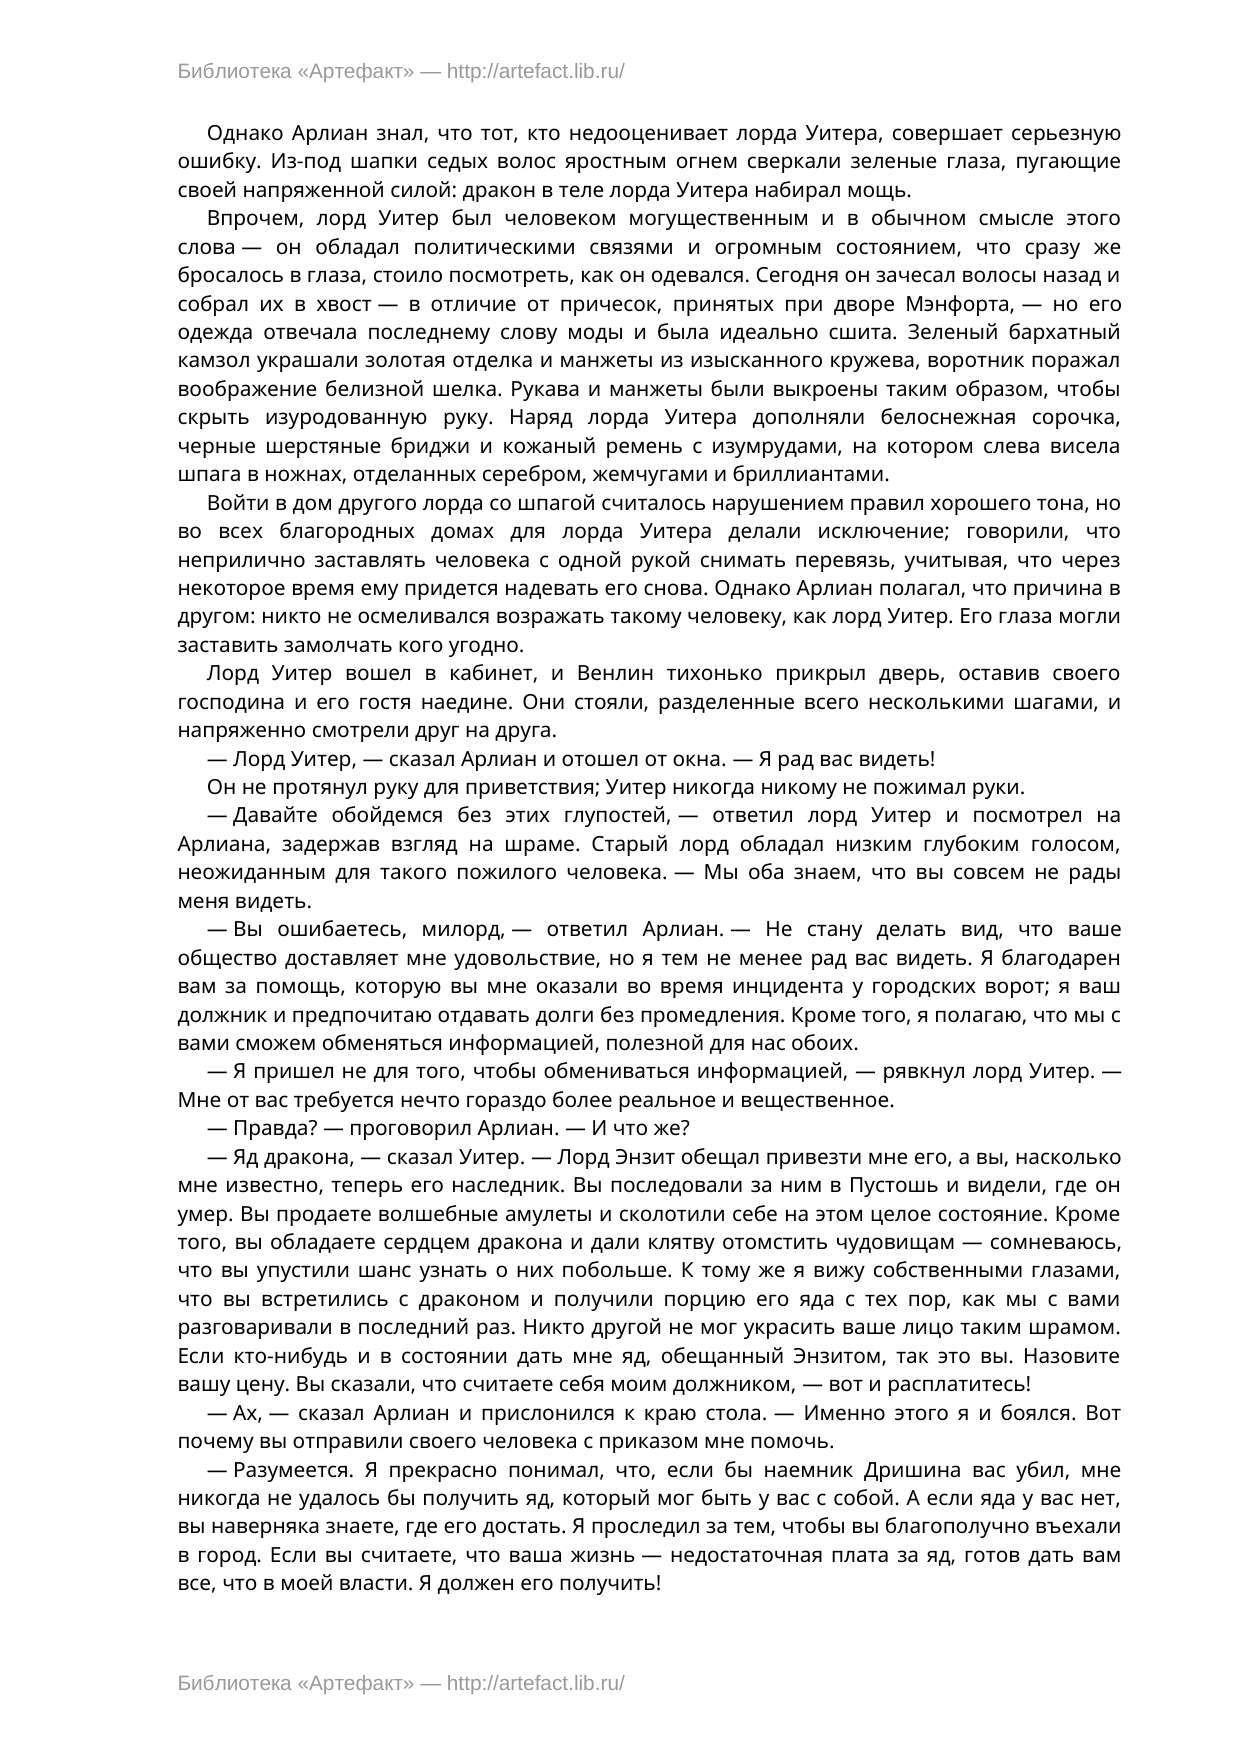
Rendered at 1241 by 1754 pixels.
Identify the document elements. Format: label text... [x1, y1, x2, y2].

text — Ах, — сказал Арлиан и прислонился к краю стола. — Именно этого я и боялся. Вот почему вы отправили своего человека с приказом мне помочь. [177, 1398, 1122, 1455]
text Впрочем, лорд Уитер был человеком могущественным и в обычном смысле этого слова — он обладал политическими связями и огромным состоянием, что сразу же бросалось в глаза, стоило посмотреть, как он одевался. Сегодня он зачесал волосы назад и собрал их в хвост — в отличие от причесок, принятых при дворе Мэнфорта, — но его одежда отвечала последнему слову моды и была идеально сшита. Зеленый бархатный камзол украшали золотая отделка и манжеты из изысканного кружева, воротник поражал воображение белизной шелка. Рукава и манжеты были выкроены таким образом, чтобы скрыть изуродованную руку. Наряд лорда Уитера дополняли белоснежная сорочка, черные шерстяные бриджи и кожаный ремень с изумрудами, на котором слева висела шпага в ножнах, отделанных серебром, жемчугами и бриллиантами. [177, 203, 1122, 488]
text — Давайте обойдемся без этих глупостей, — ответил лорд Уитер и посмотрел на Арлиана, задержав взгляд на шраме. Старый лорд обладал низким глубоким голосом, неожиданным для такого пожилого человека. — Мы оба знаем, что вы совсем не рады меня видеть. [177, 801, 1122, 914]
text — Яд дракона, — сказал Уитер. — Лорд Энзит обещал привезти мне его, а вы, насколько мне известно, теперь его наследник. Вы последовали за ним в Пустошь и видели, где он умер. Вы продаете волшебные амулеты и сколотили себе на этом целое состояние. Кроме того, вы обладаете сердцем дракона и дали клятву отомстить чудовищам — сомневаюсь, что вы упустили шанс узнать о них побольше. К тому же я вижу собственными глазами, что вы встретились с драконом и получили порцию его яда с тех пор, как мы с вами разговаривали в последний раз. Никто другой не мог украсить ваше лицо таким шрамом. Если кто-нибудь и в состоянии дать мне яд, обещанный Энзитом, так это вы. Назовите вашу цену. Вы сказали, что считаете себя моим должником, — вот и расплатитесь! [177, 1142, 1122, 1398]
text — Правда? — проговорил Арлиан. — И что же? [177, 1113, 1122, 1142]
text Однако Арлиан знал, что тот, кто недооценивает лорда Уитера, совершает серьезную ошибку. Из-под шапки седых волос яростным огнем сверкали зеленые глаза, пугающие своей напряженной силой: дракон в теле лорда Уитера набирал мощь. [177, 118, 1122, 203]
text Войти в дом другого лорда со шпагой считалось нарушением правил хорошего тона, но во всех благородных домах для лорда Уитера делали исключение; говорили, что неприлично заставлять человека с одной рукой снимать перевязь, учитывая, что через некоторое время ему придется надевать его снова. Однако Арлиан полагал, что причина в другом: никто не осмеливался возражать такому человеку, как лорд Уитер. Его глаза могли заставить замолчать кого угодно. [177, 488, 1122, 658]
text Он не протянул руку для приветствия; Уитер никогда никому не пожимал руки. [177, 772, 1122, 801]
text — Я пришел не для того, чтобы обмениваться информацией, — рявкнул лорд Уитер. — Мне от вас требуется нечто гораздо более реальное и вещественное. [177, 1057, 1122, 1113]
text Лорд Уитер вошел в кабинет, и Венлин тихонько прикрыл дверь, оставив своего господина и его гостя наедине. Они стояли, разделенные всего несколькими шагами, и напряженно смотрели друг на друга. [177, 658, 1122, 744]
text — Разумеется. Я прекрасно понимал, что, если бы наемник Дришина вас убил, мне никогда не удалось бы получить яд, который мог быть у вас с собой. А если яда у вас нет, вы наверняка знаете, где его достать. Я проследил за тем, чтобы вы благополучно въехали в город. Если вы считаете, что ваша жизнь — недостаточная плата за яд, готов дать вам все, что в моей власти. Я должен его получить! [177, 1455, 1122, 1597]
text — Вы ошибаетесь, милорд, — ответил Арлиан. — Не стану делать вид, что ваше общество доставляет мне удовольствие, но я тем не менее рад вас видеть. Я благодарен вам за помощь, которую вы мне оказали во время инцидента у городских ворот; я ваш должник и предпочитаю отдавать долги без промедления. Кроме того, я полагаю, что мы с вами сможем обменяться информацией, полезной для нас обоих. [177, 914, 1122, 1057]
text — Лорд Уитер, — сказал Арлиан и отошел от окна. — Я рад вас видеть! [177, 744, 1122, 772]
